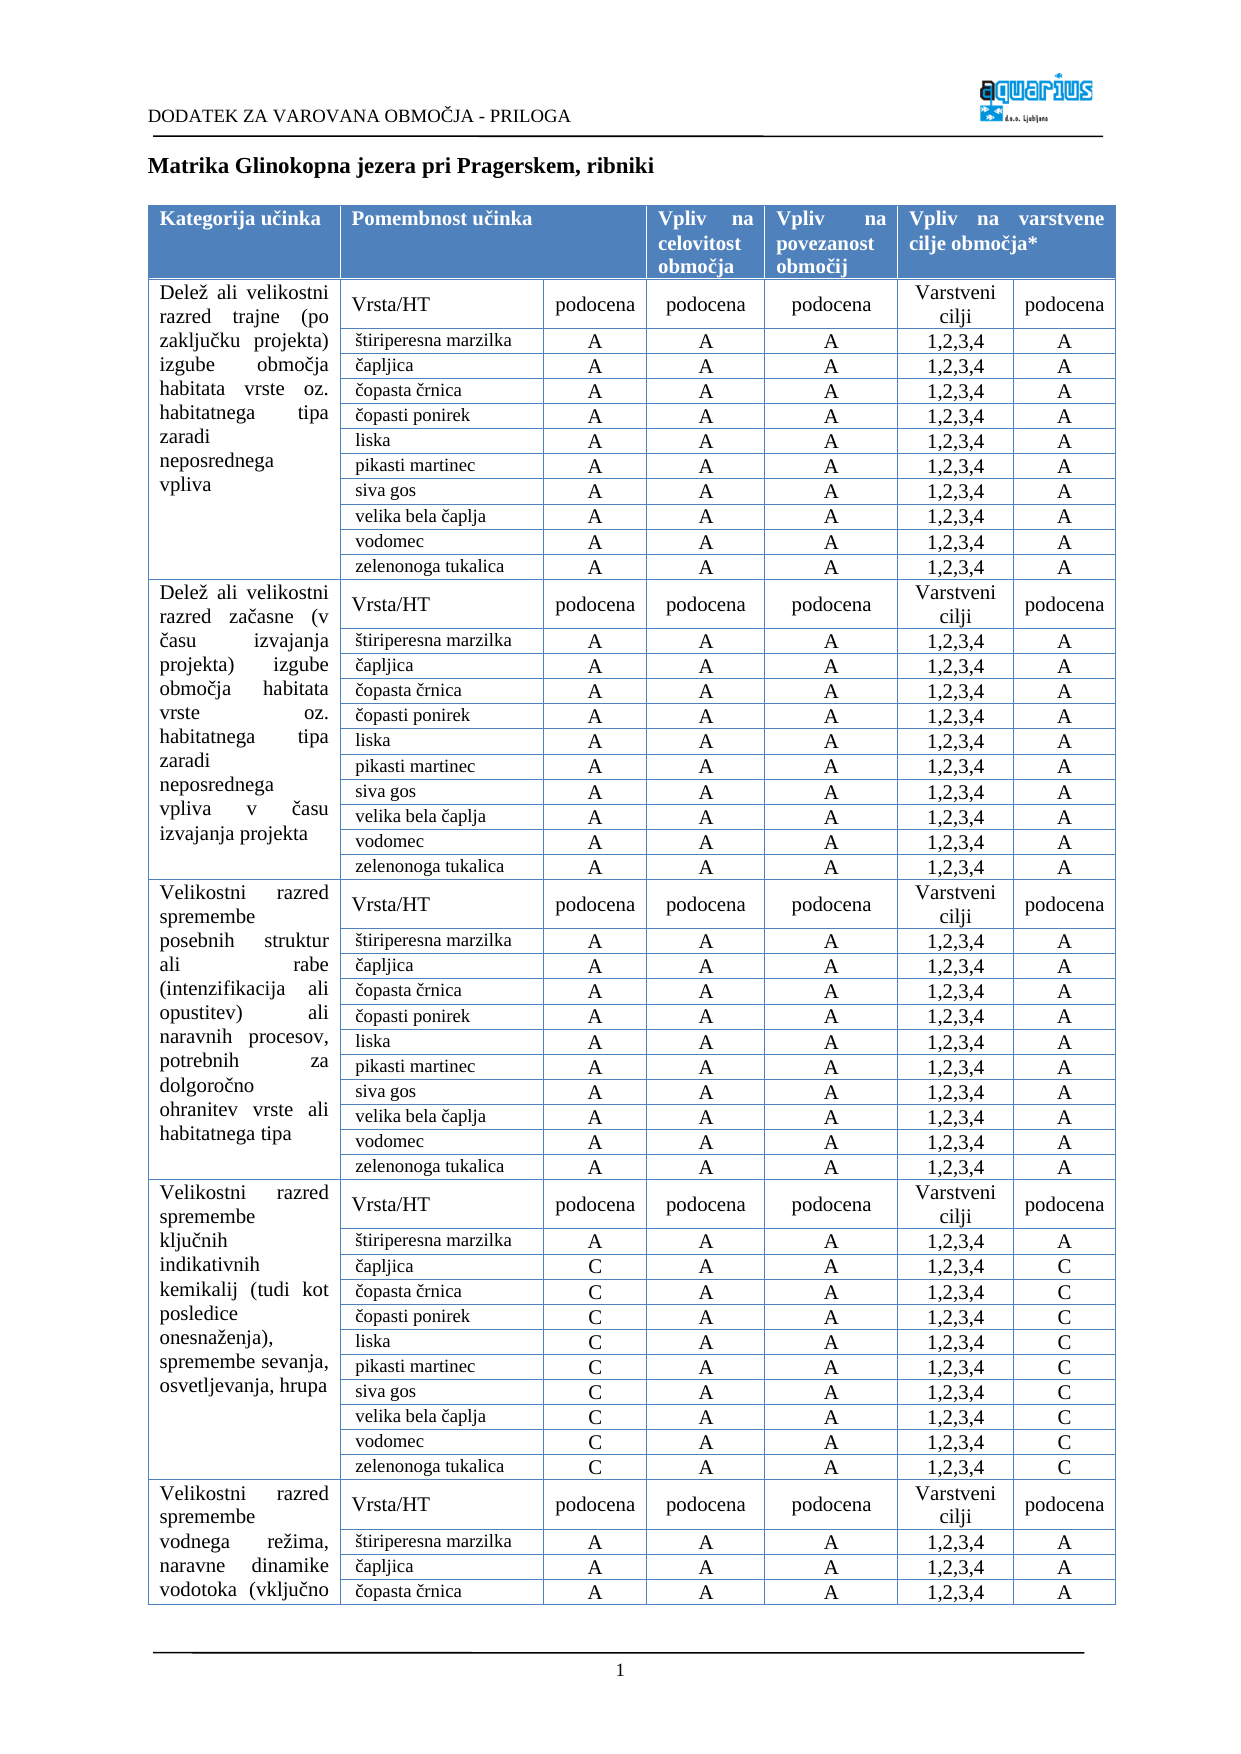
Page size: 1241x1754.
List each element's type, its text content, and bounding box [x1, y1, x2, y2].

table_cell A [647, 1405, 764, 1429]
table_cell 1,2,3,4 [898, 1005, 1013, 1028]
table_cell A [765, 1455, 897, 1479]
table_cell čopasta črnica [341, 1280, 543, 1304]
table_cell A [544, 729, 646, 753]
table_cell A [765, 1130, 897, 1154]
table_cell Vrsta/HT [341, 1180, 543, 1228]
table_cell velika bela čaplja [341, 805, 543, 829]
table_cell štiriperesna marzilka [341, 929, 543, 953]
table_cell A [544, 404, 646, 428]
table_cell čopasta črnica [341, 979, 543, 1003]
table_cell A [765, 1530, 897, 1554]
table_cell A [1014, 505, 1115, 528]
table_cell velika bela čaplja [341, 1405, 543, 1429]
table_cell čopasta črnica [341, 679, 543, 703]
table_cell A [765, 454, 897, 478]
table_cell liska [341, 1330, 543, 1354]
table_cell A [765, 629, 897, 653]
table_cell Vrsta/HT [341, 880, 543, 928]
table_cell vodomec [341, 1130, 543, 1154]
table_cell 1,2,3,4 [898, 1155, 1013, 1179]
table_cell 1,2,3,4 [898, 1405, 1013, 1429]
table_cell C [544, 1305, 646, 1329]
table_cell čapljica [341, 1255, 543, 1278]
table_cell 1,2,3,4 [898, 1255, 1013, 1278]
table_cell A [765, 1380, 897, 1404]
table_cell C [544, 1355, 646, 1379]
picture [1067, 84, 1076, 98]
table_cell vodomec [341, 830, 543, 854]
table_cell A [544, 1005, 646, 1028]
table_cell pikasti martinec [341, 1055, 543, 1079]
table_cell A [765, 1580, 897, 1604]
table_cell A [765, 1155, 897, 1179]
table_cell A [544, 1055, 646, 1079]
table_cell A [1014, 1080, 1115, 1104]
table_cell podocena [1014, 280, 1115, 328]
table_cell čapljica [341, 954, 543, 978]
table_cell A [647, 1130, 764, 1154]
table_cell A [647, 454, 764, 478]
table_cell A [647, 530, 764, 554]
table_cell C [1014, 1380, 1115, 1404]
table_cell C [544, 1280, 646, 1304]
table_cell A [647, 429, 764, 453]
table_cell A [647, 354, 764, 378]
table_cell A [765, 1305, 897, 1329]
table_cell A [765, 1030, 897, 1054]
table_cell podocena [544, 280, 646, 328]
table_cell A [544, 429, 646, 453]
table_cell A [765, 830, 897, 854]
table_cell A [1014, 679, 1115, 703]
table_cell 1,2,3,4 [898, 429, 1013, 453]
table_cell zelenonoga tukalica [341, 855, 543, 879]
table_cell čopasta črnica [341, 1580, 543, 1604]
table_cell 1,2,3,4 [898, 629, 1013, 653]
table_cell A [765, 555, 897, 579]
table_cell A [1014, 530, 1115, 554]
table_cell 1,2,3,4 [898, 1330, 1013, 1354]
table_cell A [544, 530, 646, 554]
table_header Vpliv na povezanost območij [765, 206, 897, 278]
table_cell C [1014, 1455, 1115, 1479]
table_cell A [647, 654, 764, 678]
table_cell A [765, 1430, 897, 1454]
table_cell A [647, 329, 764, 353]
table_cell 1,2,3,4 [898, 379, 1013, 403]
table_cell A [1014, 1130, 1115, 1154]
table_cell podocena [544, 580, 646, 628]
table_cell 1,2,3,4 [898, 979, 1013, 1003]
table_cell 1,2,3,4 [898, 780, 1013, 804]
table_cell A [765, 780, 897, 804]
table_cell A [1014, 704, 1115, 728]
table_cell A [765, 1255, 897, 1278]
table_cell A [647, 1005, 764, 1028]
table_cell podocena [1014, 880, 1115, 928]
table_cell A [765, 1105, 897, 1129]
table_cell siva gos [341, 780, 543, 804]
table_cell A [647, 629, 764, 653]
table_cell štiriperesna marzilka [341, 629, 543, 653]
table_cell 1,2,3,4 [898, 830, 1013, 854]
table_cell A [1014, 929, 1115, 953]
table_cell 1,2,3,4 [898, 1530, 1013, 1554]
table_cell A [647, 555, 764, 579]
table_cell C [1014, 1255, 1115, 1278]
table_cell A [647, 1555, 764, 1579]
table_cell A [1014, 479, 1115, 503]
table_cell podocena [765, 280, 897, 328]
table_cell vodomec [341, 1430, 543, 1454]
table_cell A [765, 530, 897, 554]
table_cell A [544, 1530, 646, 1554]
table_cell A [1014, 654, 1115, 678]
table_cell A [647, 1155, 764, 1179]
table_cell A [544, 1105, 646, 1129]
table_cell A [1014, 429, 1115, 453]
table_cell Velikostni razred spremembe ključnih indikativnih kemikalij (tudi kot posledice onesnaženja), spremembe sevanja, osvetljevanja, hrupa [149, 1180, 340, 1479]
table_cell A [765, 354, 897, 378]
table_cell A [647, 1229, 764, 1253]
table_cell Varstveni cilji [898, 1480, 1013, 1528]
table_cell A [647, 755, 764, 778]
table_cell A [1014, 855, 1115, 879]
table_cell C [1014, 1430, 1115, 1454]
table_cell podocena [1014, 1180, 1115, 1228]
table_cell 1,2,3,4 [898, 1280, 1013, 1304]
table_header Pomembnost učinka [341, 206, 646, 278]
table_cell 1,2,3,4 [898, 755, 1013, 778]
table_cell podocena [544, 1480, 646, 1528]
table_cell 1,2,3,4 [898, 1430, 1013, 1454]
table_cell A [647, 1330, 764, 1354]
table_cell pikasti martinec [341, 454, 543, 478]
table_cell C [544, 1380, 646, 1404]
table_cell 1,2,3,4 [898, 1380, 1013, 1404]
table_cell 1,2,3,4 [898, 954, 1013, 978]
table_cell siva gos [341, 1380, 543, 1404]
table_cell vodomec [341, 530, 543, 554]
table_cell A [544, 629, 646, 653]
table_cell podocena [647, 280, 764, 328]
table_cell Varstveni cilji [898, 280, 1013, 328]
table_cell A [765, 729, 897, 753]
table_cell A [647, 479, 764, 503]
table_cell A [1014, 454, 1115, 478]
table_cell velika bela čaplja [341, 1105, 543, 1129]
table_cell A [647, 805, 764, 829]
table_cell A [1014, 954, 1115, 978]
table_cell siva gos [341, 1080, 543, 1104]
table_cell 1,2,3,4 [898, 855, 1013, 879]
table_cell zelenonoga tukalica [341, 555, 543, 579]
table_header Vpliv na celovitost območja [647, 206, 764, 278]
table_cell velika bela čaplja [341, 505, 543, 528]
table_cell Vrsta/HT [341, 580, 543, 628]
table_cell A [544, 830, 646, 854]
table_cell čapljica [341, 354, 543, 378]
table_cell A [765, 479, 897, 503]
table_cell A [1014, 805, 1115, 829]
table_cell čopasti ponirek [341, 1005, 543, 1028]
text Matrika Glinokopna jezera pri Pragerskem, ribniki [148, 153, 1093, 179]
table_cell čopasti ponirek [341, 704, 543, 728]
table_cell Varstveni cilji [898, 580, 1013, 628]
table_cell C [1014, 1405, 1115, 1429]
table_cell 1,2,3,4 [898, 704, 1013, 728]
table_cell 1,2,3,4 [898, 555, 1013, 579]
table_cell 1,2,3,4 [898, 805, 1013, 829]
table_cell C [544, 1255, 646, 1278]
table_cell A [544, 1229, 646, 1253]
table_cell A [544, 855, 646, 879]
table_cell čopasti ponirek [341, 1305, 543, 1329]
table_cell C [1014, 1330, 1115, 1354]
table_cell C [544, 1330, 646, 1354]
picture [1083, 84, 1093, 97]
table_cell A [544, 379, 646, 403]
table_cell liska [341, 429, 543, 453]
table_cell podocena [647, 580, 764, 628]
table_cell A [765, 1555, 897, 1579]
table_cell A [544, 704, 646, 728]
table_cell A [765, 1005, 897, 1028]
table_cell A [544, 454, 646, 478]
table_cell A [544, 329, 646, 353]
table_cell 1,2,3,4 [898, 1080, 1013, 1104]
table_cell A [647, 679, 764, 703]
table_cell A [1014, 979, 1115, 1003]
table_cell C [544, 1405, 646, 1429]
table_cell A [1014, 1580, 1115, 1604]
table_cell A [765, 805, 897, 829]
table_cell A [765, 379, 897, 403]
table_cell A [1014, 729, 1115, 753]
picture [980, 73, 1093, 123]
table_cell A [647, 1055, 764, 1079]
table_cell siva gos [341, 479, 543, 503]
table_cell A [647, 1430, 764, 1454]
table_cell 1,2,3,4 [898, 1105, 1013, 1129]
table_cell A [765, 329, 897, 353]
table_cell A [1014, 404, 1115, 428]
table_cell A [647, 1255, 764, 1278]
table_cell A [544, 954, 646, 978]
table_cell A [544, 1080, 646, 1104]
table_cell Velikostni razred spremembe vodnega režima, naravne dinamike vodotoka (vključno s poplavljanjem) [149, 1480, 340, 1604]
table_cell A [544, 679, 646, 703]
table_cell C [1014, 1280, 1115, 1304]
table_cell podocena [647, 880, 764, 928]
picture [1042, 84, 1050, 97]
table_cell A [765, 1330, 897, 1354]
table_cell 1,2,3,4 [898, 354, 1013, 378]
table_cell A [765, 929, 897, 953]
table_cell liska [341, 729, 543, 753]
table_header Kategorija učinka [149, 206, 340, 278]
table_cell A [1014, 830, 1115, 854]
table_cell podocena [1014, 580, 1115, 628]
table_cell čopasti ponirek [341, 404, 543, 428]
table_cell Velikostni razred spremembe posebnih struktur ali rabe (intenzifikacija ali opustitev) ali naravnih procesov, potrebnih za dolgoročno ohranitev vrste ali habitatnega tipa [149, 880, 340, 1179]
table_cell A [647, 379, 764, 403]
table_cell A [544, 755, 646, 778]
table_cell A [765, 1055, 897, 1079]
table_cell podocena [647, 1480, 764, 1528]
table_cell 1,2,3,4 [898, 679, 1013, 703]
table_cell liska [341, 1030, 543, 1054]
picture [1013, 84, 1021, 98]
table_cell A [1014, 1005, 1115, 1028]
table_cell A [1014, 555, 1115, 579]
table_cell 1,2,3,4 [898, 479, 1013, 503]
table_cell A [647, 1355, 764, 1379]
table_cell A [765, 755, 897, 778]
table_cell A [647, 1530, 764, 1554]
table_cell podocena [765, 1480, 897, 1528]
table_cell A [647, 1455, 764, 1479]
table_cell štiriperesna marzilka [341, 1229, 543, 1253]
table_cell A [1014, 354, 1115, 378]
table_cell A [544, 555, 646, 579]
picture [1057, 84, 1061, 98]
table_cell A [544, 1555, 646, 1579]
table_cell A [1014, 1229, 1115, 1253]
table_cell A [765, 404, 897, 428]
table_cell A [544, 979, 646, 1003]
table_cell A [544, 354, 646, 378]
table_cell A [1014, 1530, 1115, 1554]
table_cell A [647, 729, 764, 753]
table_cell A [544, 780, 646, 804]
table_cell A [647, 979, 764, 1003]
table_cell 1,2,3,4 [898, 329, 1013, 353]
table_cell A [544, 654, 646, 678]
table_cell A [544, 1580, 646, 1604]
table_cell 1,2,3,4 [898, 404, 1013, 428]
table_cell A [765, 505, 897, 528]
table_cell podocena [544, 1180, 646, 1228]
table_cell čopasta črnica [341, 379, 543, 403]
table_cell štiriperesna marzilka [341, 329, 543, 353]
table_cell Varstveni cilji [898, 1180, 1013, 1228]
table_cell A [544, 479, 646, 503]
table_cell 1,2,3,4 [898, 929, 1013, 953]
table_cell A [647, 855, 764, 879]
table_cell A [765, 855, 897, 879]
table_cell podocena [765, 580, 897, 628]
table_cell pikasti martinec [341, 755, 543, 778]
table_cell A [544, 1030, 646, 1054]
table_cell A [1014, 629, 1115, 653]
table_cell podocena [647, 1180, 764, 1228]
table_cell A [544, 805, 646, 829]
table_cell A [544, 929, 646, 953]
table_cell 1,2,3,4 [898, 729, 1013, 753]
table_cell A [765, 1355, 897, 1379]
table_cell 1,2,3,4 [898, 505, 1013, 528]
table_cell A [647, 1580, 764, 1604]
table_cell zelenonoga tukalica [341, 1455, 543, 1479]
table_cell 1,2,3,4 [898, 1455, 1013, 1479]
table_cell čapljica [341, 1555, 543, 1579]
table_cell A [544, 1155, 646, 1179]
table_cell A [647, 1080, 764, 1104]
table_cell A [1014, 1030, 1115, 1054]
table_cell 1,2,3,4 [898, 1305, 1013, 1329]
table_cell A [647, 929, 764, 953]
table_cell zelenonoga tukalica [341, 1155, 543, 1179]
table_cell Vrsta/HT [341, 280, 543, 328]
table_cell A [647, 954, 764, 978]
table_cell Delež ali velikostni razred začasne (v času izvajanja projekta) izgube območja habitata vrste oz. habitatnega tipa zaradi neposrednega vpliva v času izvajanja projekta [149, 580, 340, 879]
table_cell podocena [765, 880, 897, 928]
table_cell A [1014, 1105, 1115, 1129]
table_cell podocena [765, 1180, 897, 1228]
table_cell 1,2,3,4 [898, 454, 1013, 478]
table_cell A [765, 1405, 897, 1429]
table_cell A [1014, 379, 1115, 403]
table_header Vpliv na varstvene cilje območja* [898, 206, 1115, 278]
table_cell A [647, 704, 764, 728]
table_cell A [765, 954, 897, 978]
table_cell 1,2,3,4 [898, 1355, 1013, 1379]
table_cell 1,2,3,4 [898, 1130, 1013, 1154]
table_cell A [765, 429, 897, 453]
table_cell A [765, 679, 897, 703]
table_cell 1,2,3,4 [898, 1055, 1013, 1079]
table_cell A [647, 404, 764, 428]
table_cell A [647, 1105, 764, 1129]
table_cell A [647, 1380, 764, 1404]
table_cell A [647, 830, 764, 854]
table_cell A [765, 1229, 897, 1253]
table_cell A [647, 1280, 764, 1304]
table_cell A [765, 1280, 897, 1304]
table_cell A [1014, 329, 1115, 353]
table_cell podocena [1014, 1480, 1115, 1528]
table_cell C [544, 1455, 646, 1479]
table_cell pikasti martinec [341, 1355, 543, 1379]
table_cell A [647, 780, 764, 804]
table_cell Varstveni cilji [898, 880, 1013, 928]
table_cell C [1014, 1305, 1115, 1329]
table_cell A [647, 1305, 764, 1329]
table_cell štiriperesna marzilka [341, 1530, 543, 1554]
table_cell A [1014, 1155, 1115, 1179]
picture [1028, 84, 1036, 98]
table_cell A [544, 505, 646, 528]
table_cell A [1014, 755, 1115, 778]
table_cell 1,2,3,4 [898, 1229, 1013, 1253]
table_cell C [544, 1430, 646, 1454]
table_cell A [1014, 1555, 1115, 1579]
table_cell A [765, 979, 897, 1003]
table_cell A [765, 654, 897, 678]
table_cell A [1014, 1055, 1115, 1079]
table_cell A [647, 1030, 764, 1054]
table_cell 1,2,3,4 [898, 1030, 1013, 1054]
table_cell A [647, 505, 764, 528]
table_cell 1,2,3,4 [898, 1555, 1013, 1579]
table_cell podocena [544, 880, 646, 928]
table_cell Vrsta/HT [341, 1480, 543, 1528]
table_cell 1,2,3,4 [898, 654, 1013, 678]
table_cell 1,2,3,4 [898, 530, 1013, 554]
table_cell Delež ali velikostni razred trajne (po zaključku projekta) izgube območja habitata vrste oz. habitatnega tipa zaradi neposrednega vpliva [149, 280, 340, 579]
table_cell A [544, 1130, 646, 1154]
table_cell A [1014, 780, 1115, 804]
table_cell 1,2,3,4 [898, 1580, 1013, 1604]
table_cell A [765, 1080, 897, 1104]
table_cell C [1014, 1355, 1115, 1379]
table_cell A [765, 704, 897, 728]
table_cell čapljica [341, 654, 543, 678]
